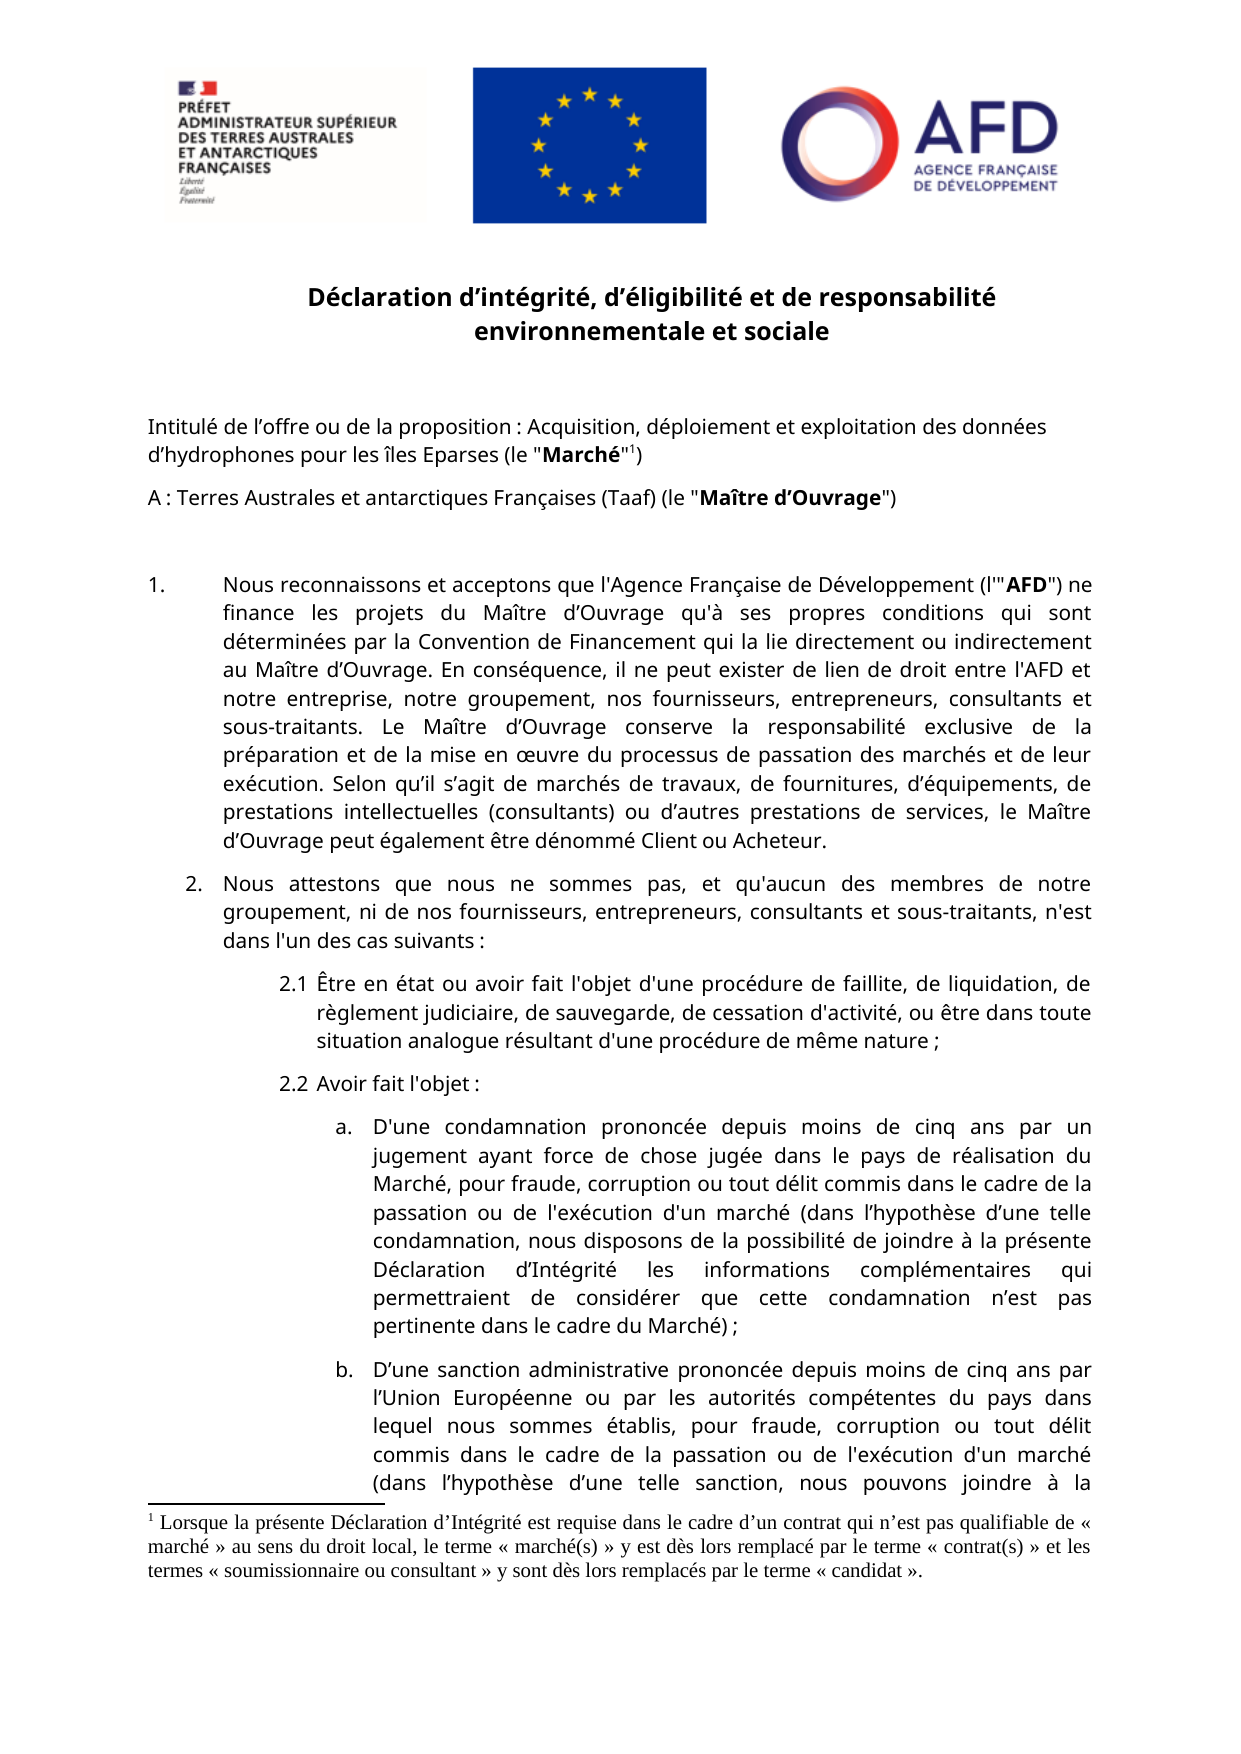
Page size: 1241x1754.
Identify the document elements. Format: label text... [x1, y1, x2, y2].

list Nous reconnaissons et acceptons que l'Agence Française de Développement (l'"AFD") ne finance les projets du Maître d’Ouvrage qu'à ses propres conditions qui sont déterminées par la Convention de Financement qui la lie directement ou indirectement au Maître d’Ouvrage. En conséquence, il ne peut exister de lien de droit entre l'AFD et notre entreprise, notre groupement, nos fournisseurs, entrepreneurs, consultants et sous-traitants. Le Maître d’Ouvrage conserve la responsabilité exclusive de la préparation et de la mise en œuvre du processus de passation des marchés et de leur exécution. Selon qu’il s’agit de marchés de travaux, de fournitures, d’équipements, de prestations intellectuelles (consultants) ou d’autres prestations de services, le Maître d’Ouvrage peut également être dénommé Client ou Acheteur. [148, 570, 1093, 854]
text Déclaration d’intégrité, d’éligibilité et de responsabilité environnementale et sociale [204, 280, 1100, 348]
text A : Terres Australes et antarctiques Françaises (Taaf) (le "Maître d’Ouvrage") [148, 483, 1093, 512]
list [335, 1355, 1093, 1497]
list Être en état ou avoir fait l'objet d'une procédure de faillite, de liquidation, de règlement judiciaire, de sauvegarde, de cessation d'activité, ou être dans toute situation analogue résultant d'une procédure de même nature ; [279, 969, 1093, 1054]
list D'une condamnation prononcée depuis moins de cinq ans par un jugement ayant force de chose jugée dans le pays de réalisation du Marché, pour fraude, corruption ou tout délit commis dans le cadre de la passation ou de l'exécution d'un marché (dans l’hypothèse d’une telle condamnation, nous disposons de la possibilité de joindre à la présente Déclaration d’Intégrité les informations complémentaires qui permettraient de considérer que cette condamnation n’est pas pertinente dans le cadre du Marché) ; [335, 1112, 1093, 1340]
picture [147, 44, 1092, 246]
text Intitulé de l’offre ou de la proposition : Acquisition, déploiement et exploitation des données d’hydrophones pour les îles Eparses (le "Marché") [148, 412, 1093, 469]
list Avoir fait l'objet : [279, 1069, 1093, 1098]
list Nous attestons que nous ne sommes pas, et qu'aucun des membres de notre groupement, ni de nos fournisseurs, entrepreneurs, consultants et sous-traitants, n'est dans l'un des cas suivants : [185, 869, 1093, 954]
